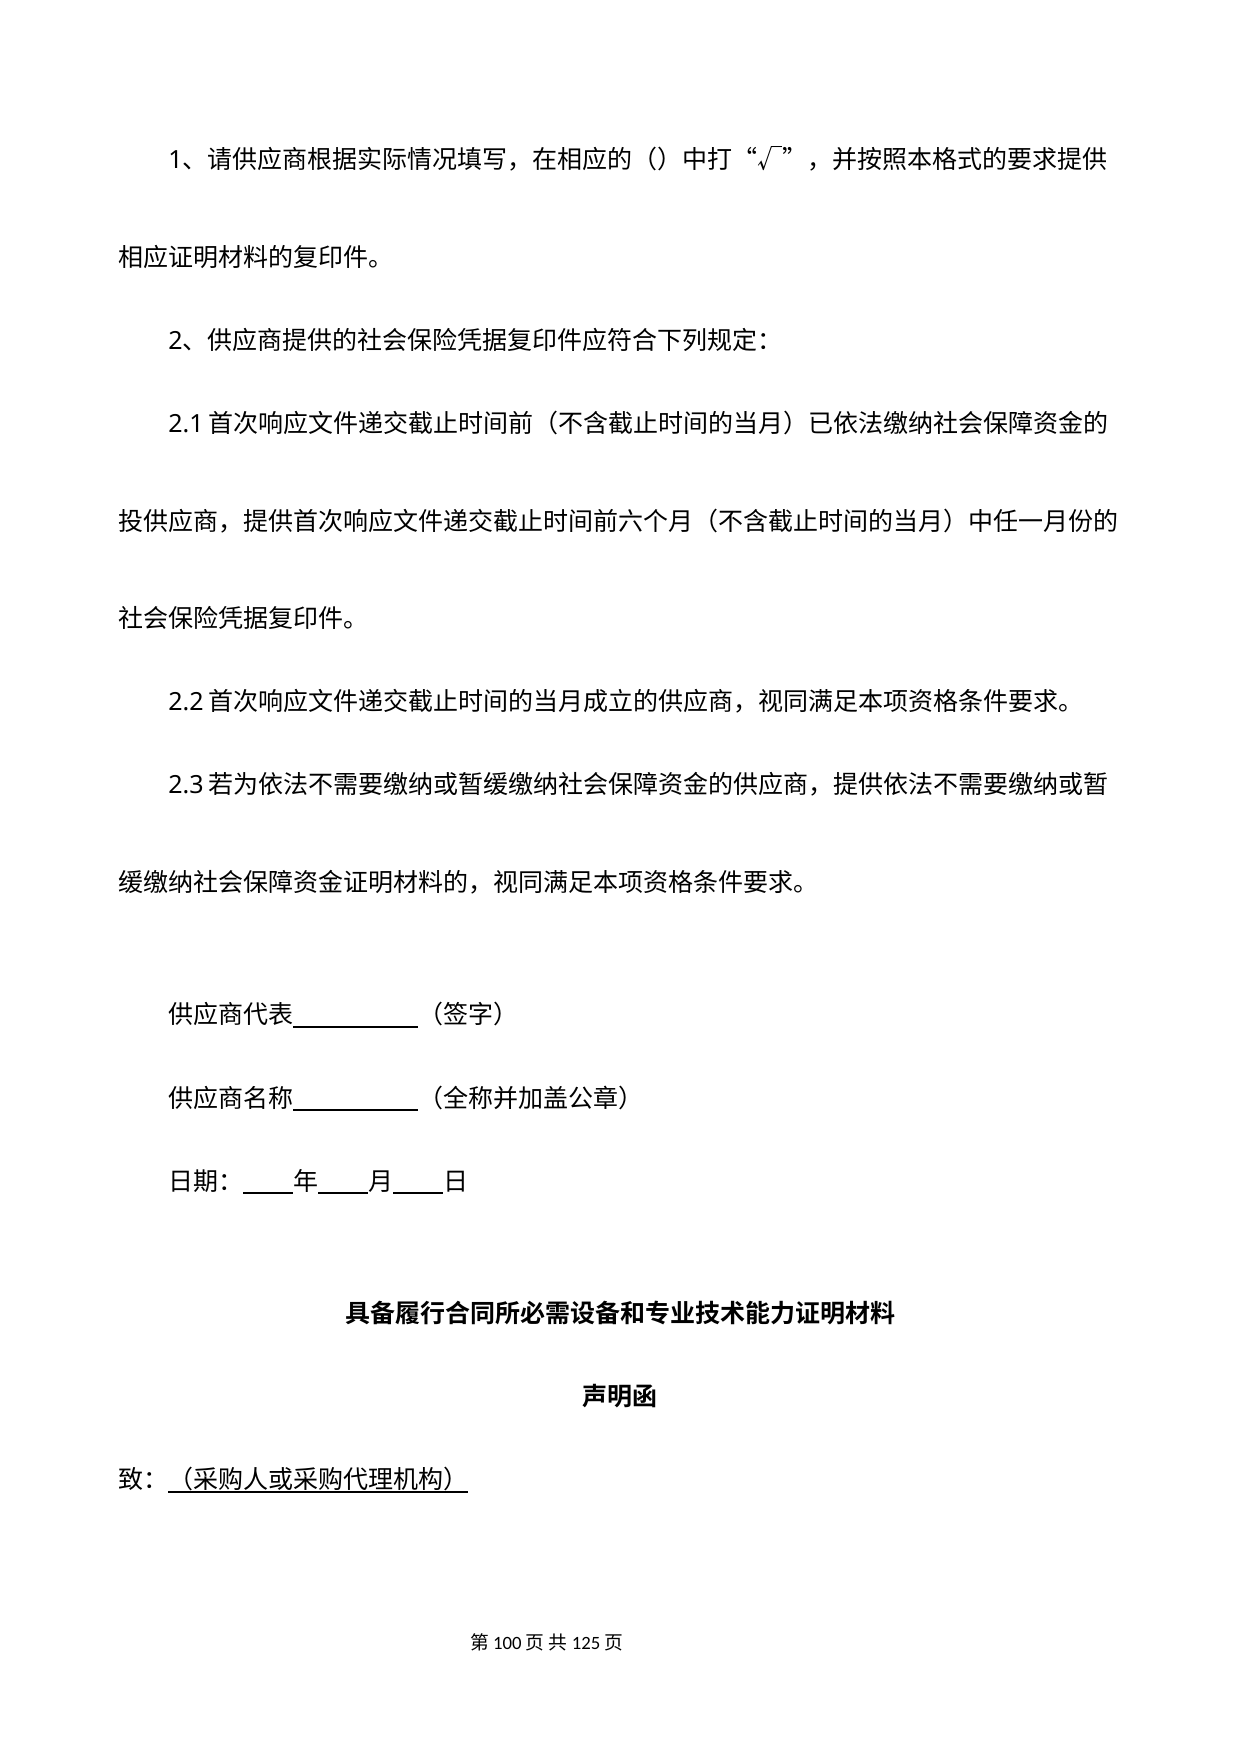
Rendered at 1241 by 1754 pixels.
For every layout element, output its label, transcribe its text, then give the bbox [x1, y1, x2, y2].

text 致：（采购人或采购代理机构） [118, 1446, 1122, 1511]
text 2.3若为依法不需要缴纳或暂缓缴纳社会保障资金的供应商，提供依法不需要缴纳或暂缓缴纳社会保障资金证明材料的，视同满足本项资格条件要求。 [118, 750, 1122, 913]
text 声明函 [118, 1362, 1122, 1427]
text 日期： 年 月 日 [118, 1147, 1122, 1212]
text 2.2首次响应文件递交截止时间的当月成立的供应商，视同满足本项资格条件要求。 [118, 667, 1122, 732]
text 供应商代表 （签字） [118, 981, 1122, 1046]
text 供应商名称 （全称并加盖公章） [118, 1064, 1122, 1129]
text 2.1首次响应文件递交截止时间前（不含截止时间的当月）已依法缴纳社会保障资金的投供应商，提供首次响应文件递交截止时间前六个月（不含截止时间的当月）中任一月份的社会保险凭据复印件。 [118, 389, 1122, 649]
text 2、供应商提供的社会保险凭据复印件应符合下列规定： [118, 306, 1122, 371]
text 具备履行合同所必需设备和专业技术能力证明材料 [118, 1279, 1122, 1344]
text 1、请供应商根据实际情况填写，在相应的（）中打“√”，并按照本格式的要求提供相应证明材料的复印件。 [118, 125, 1122, 288]
